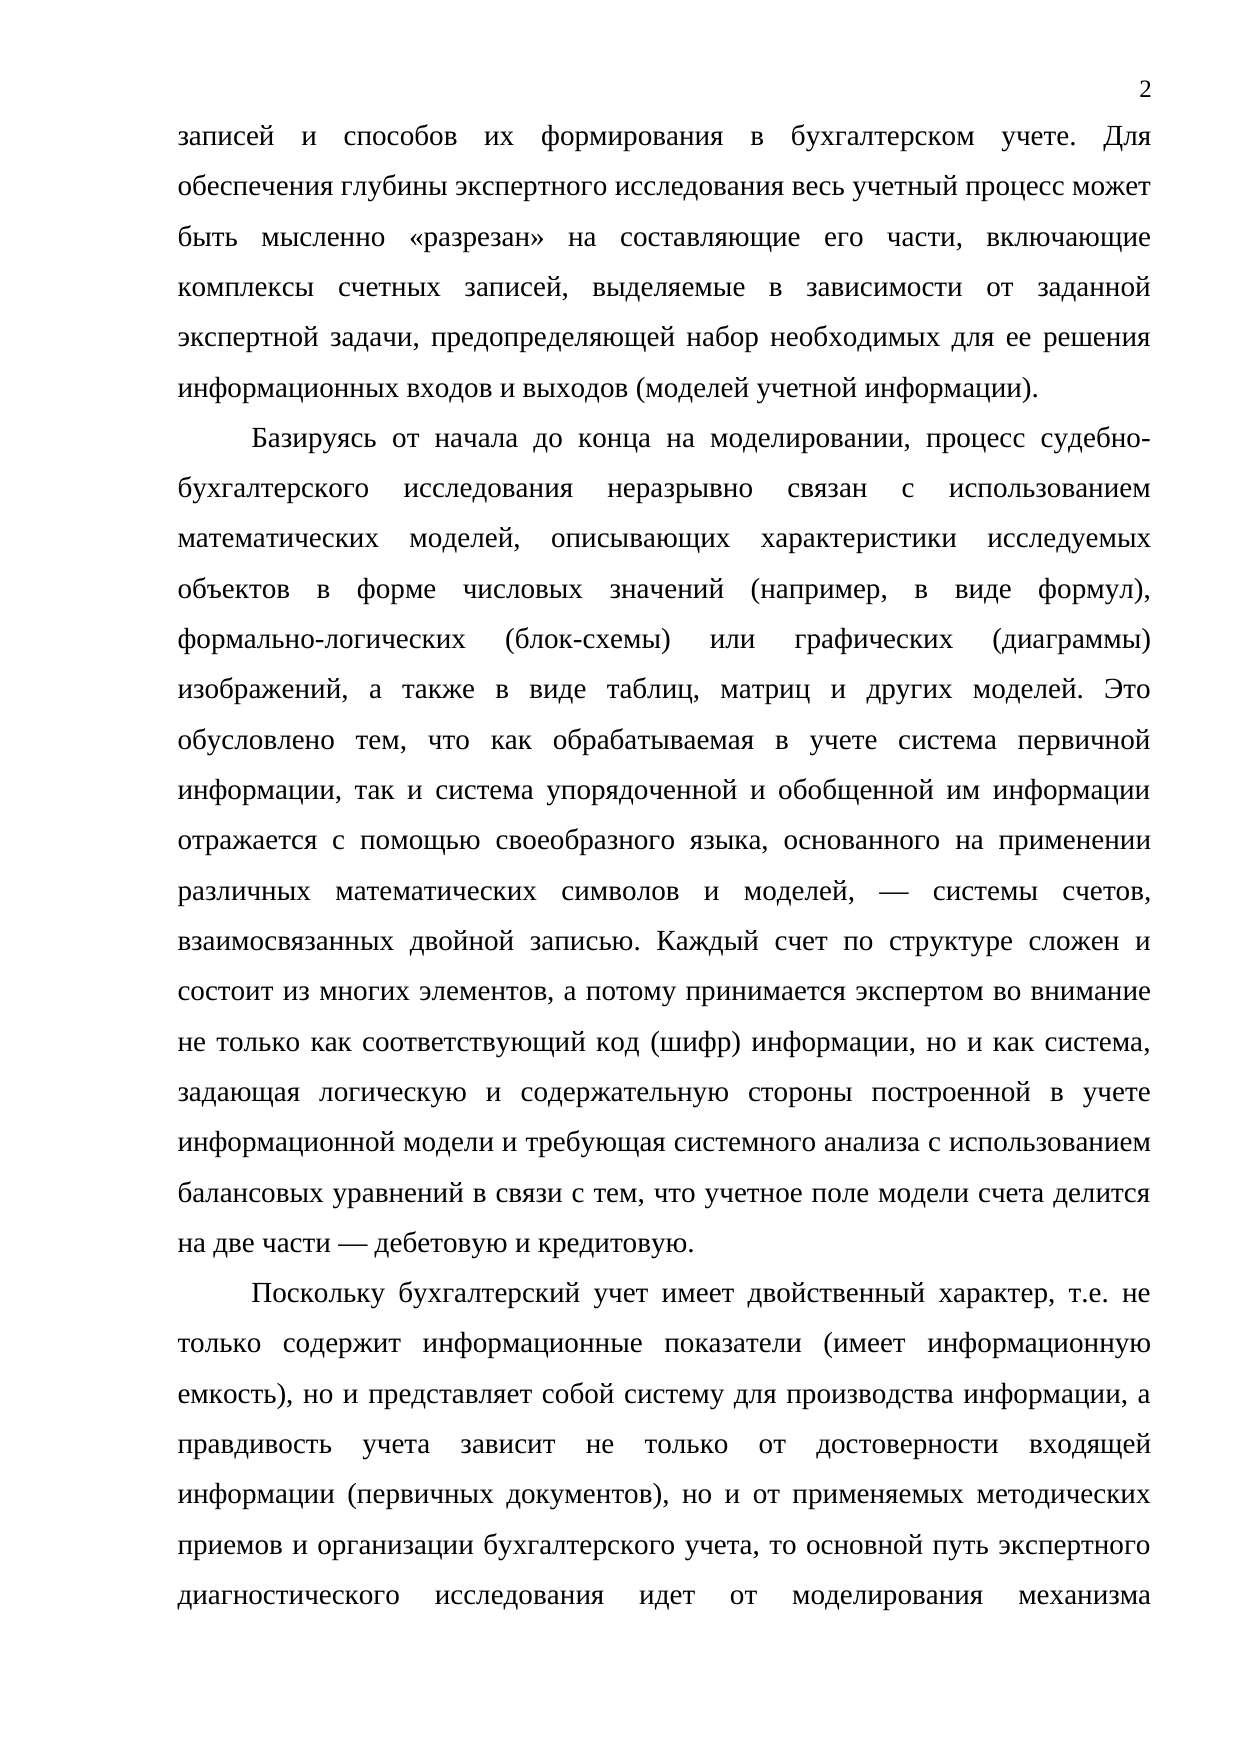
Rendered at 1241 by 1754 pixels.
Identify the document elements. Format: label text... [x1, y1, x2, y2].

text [177, 118, 1152, 403]
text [177, 1275, 1152, 1611]
text Базируясь от начала до конца на моделировании, процесс судебно- бухгалтерского исследования неразрывно связан с использованием математических моделей, описывающих характеристики исследуемых объектов в форме числовых значений (например, в виде формул), формально-логических (блок-схемы) или графических (диаграммы) изображений, а также в виде таблиц, матриц и других моделей. Это обусловлено тем, что как обрабатываемая в учете система первичной информации, так и система упорядоченной и обобщенной им информации отражается с помощью своеобразного языка, основанного на применении различных математических символов и моделей, — системы счетов, взаимосвязанных двойной записью. Каждый счет по структуре сложен и состоит из многих элементов, а потому принимается экспертом во внимание не только как соответствующий код (шифр) информации, но и как система, задающая логическую и содержательную стороны построенной в учете информационной модели и требующая системного анализа с использованием балансовых уравнений в связи с тем, что учетное поле модели счета делится на две части — дебетовую и кредитовую. [177, 420, 1152, 1258]
